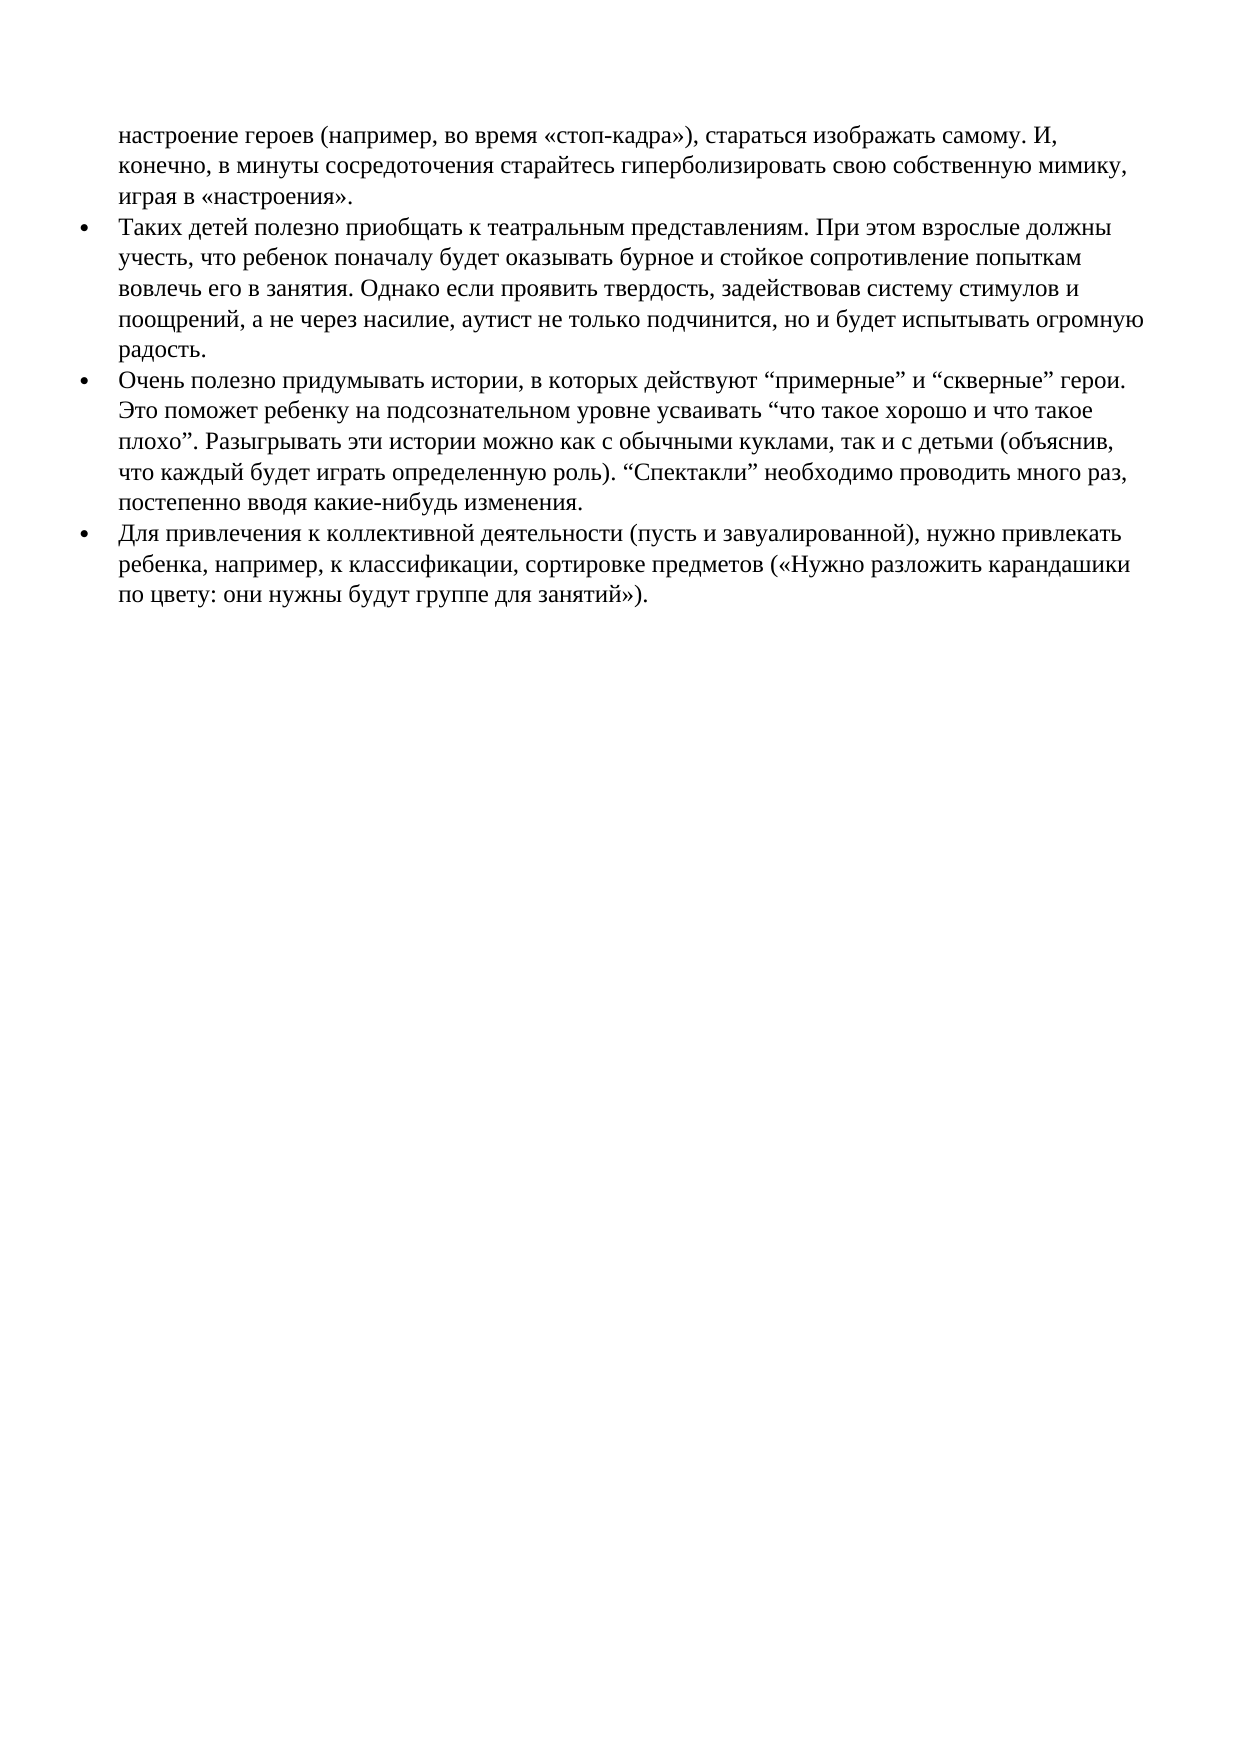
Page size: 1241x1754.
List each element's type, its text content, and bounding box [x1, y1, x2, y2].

list Очень полезно придумывать истории, в которых действуют “примерные” и “скверные” герои. Это поможет ребенку на подсознательном уровне усваивать “что такое хорошо и что такое плохо”. Разыгрывать эти истории можно как с обычными куклами, так и с детьми (объяснив, что каждый будет играть определенную роль). “Спектакли” необходимо проводить много раз, постепенно вводя какие-нибудь изменения. [81, 363, 1152, 516]
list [81, 118, 1152, 210]
list Таких детей полезно приобщать к театральным представлениям. При этом взрослые должны учесть, что ребенок поначалу будет оказывать бурное и стойкое сопротивление попыткам вовлечь его в занятия. Однако если проявить твердость, задействовав систему стимулов и поощрений, а не через насилие, аутист не только подчинится, но и будет испытывать огромную радость. [81, 210, 1152, 363]
list Для привлечения к коллективной деятельности (пусть и завуалированной), нужно привлекать ребенка, например, к классификации, сортировке предметов («Нужно разложить карандашики по цвету: они нужны будут группе для занятий»). [81, 516, 1152, 608]
